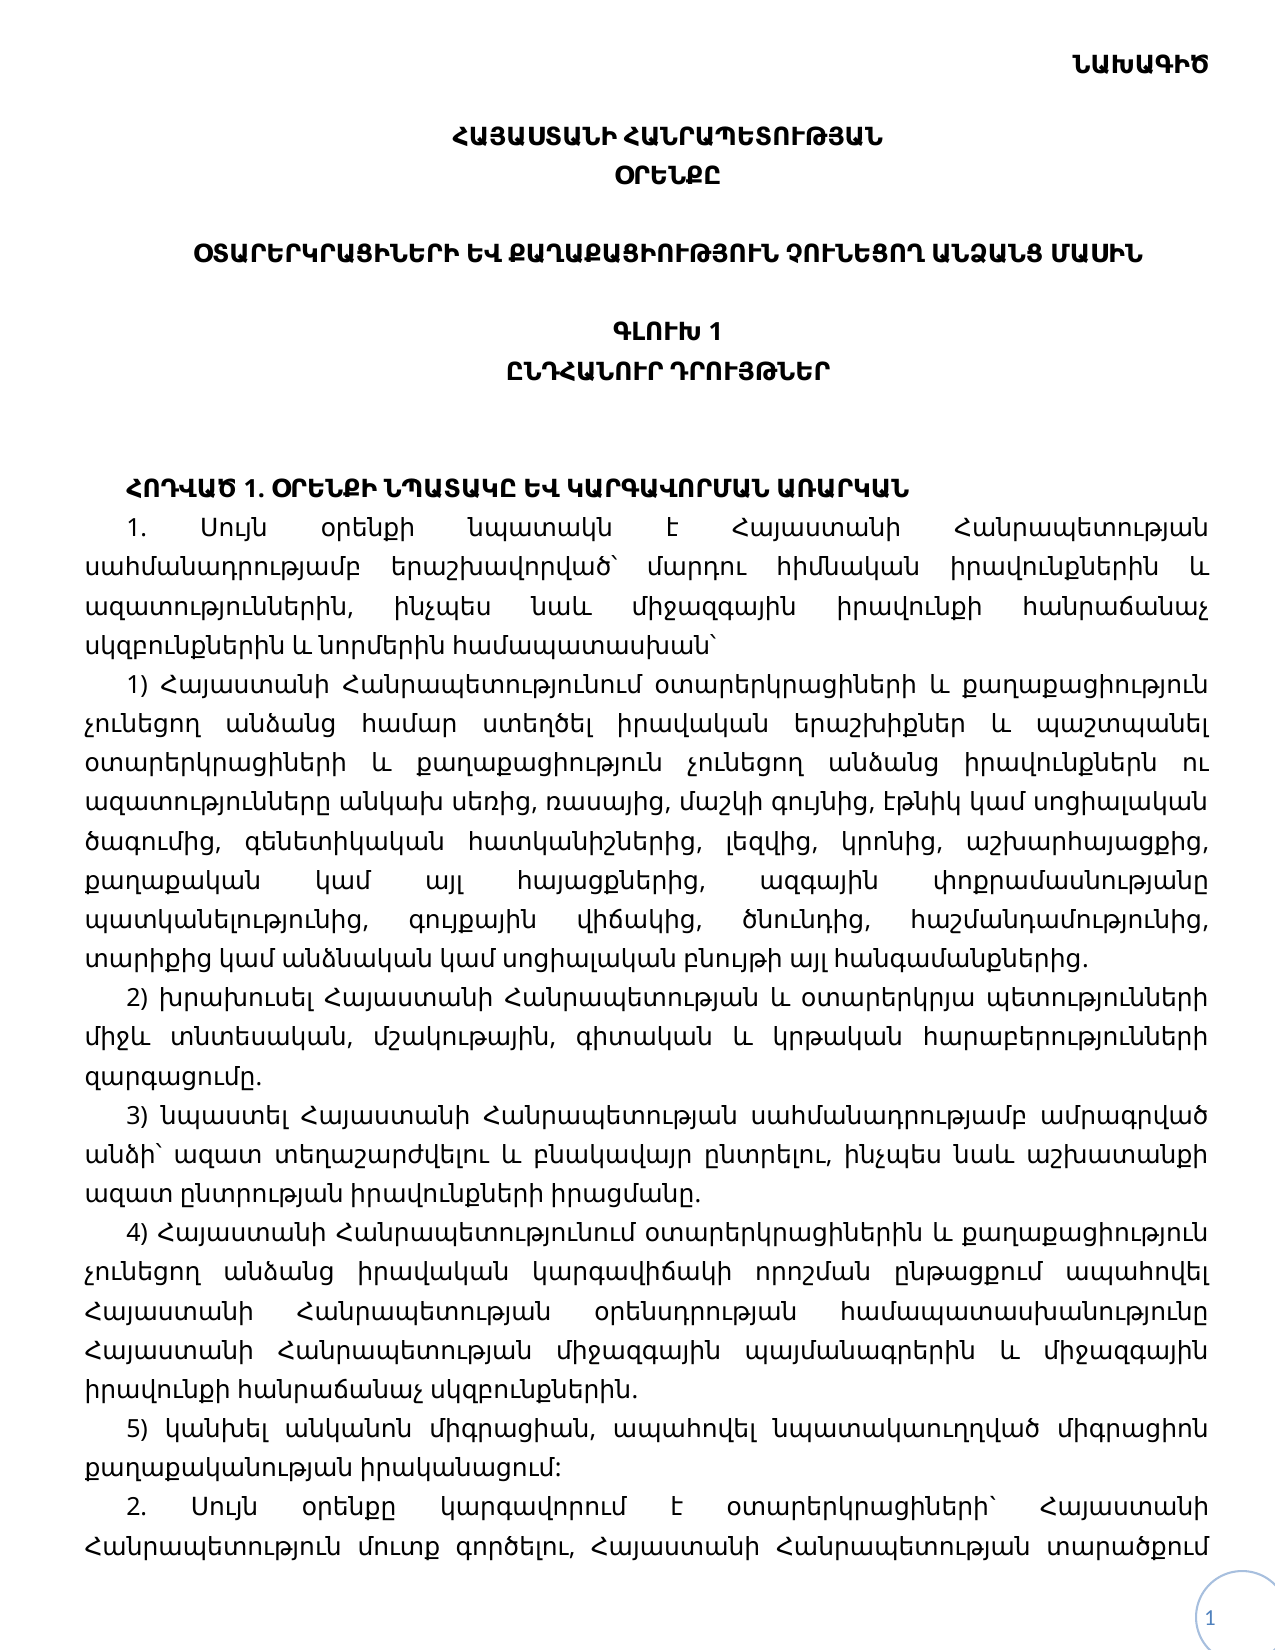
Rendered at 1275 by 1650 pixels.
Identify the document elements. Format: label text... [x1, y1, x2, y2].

text ՕՏԱՐԵՐԿՐԱՑԻՆԵՐԻ ԵՎ ՔԱՂԱՔԱՑԻՈՒԹՅՈՒՆ ՉՈՒՆԵՑՈՂ ԱՆՁԱՆՑ ՄԱՍԻՆ [84, 236, 1209, 270]
text 5) կանխել անկանոն միգրացիան, ապահովել նպատակաուղղված միգրացիոն քաղաքականության իրականացում: [84, 1411, 1209, 1484]
text ՀԱՅԱՍՏԱՆԻ ՀԱՆՐԱՊԵՏՈՒԹՅԱՆ [84, 118, 1209, 152]
text 3) նպաստել Հայաստանի Հանրապետության սահմանադրությամբ ամրագրված անձի՝ ազատ տեղաշարժվելու և բնակավայր ընտրելու, ինչպես նաև աշխատանքի ազատ ընտրության իրավունքների իրացմանը. [84, 1097, 1209, 1210]
text 2) խրախուսել Հայաստանի Հանրապետության և օտարերկրյա պետությունների միջև տնտեսական, մշակութային, գիտական և կրթական հարաբերությունների զարգացումը. [84, 980, 1209, 1092]
text 1. Սույն օրենքի նպատակն է Հայաստանի Հանրապետության սահմանադրությամբ երաշխավորված՝ մարդու հիմնական իրավունքներին և ազատություններին, ինչպես նաև միջազգային իրավունքի հանրաճանաչ սկզբունքներին և նորմերին համապատասխան՝ [84, 510, 1209, 661]
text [84, 1489, 1209, 1562]
text 4) Հայաստանի Հանրապետությունում օտարերկրացիներին և քաղաքացիություն չունեցող անձանց իրավական կարգավիճակի որոշման ընթացքում ապահովել Հայաստանի Հանրապետության օրենսդրության համապատասխանությունը Հայաստանի Հանրապետության միջազգային պայմանագրերին և միջազգային իրավունքի հանրաճանաչ սկզբունքներին. [84, 1215, 1209, 1406]
text ՆԱԽԱԳԻԾ [84, 47, 1209, 81]
text ՀՈԴՎԱԾ 1. ՕՐԵՆՔԻ ՆՊԱՏԱԿԸ ԵՎ ԿԱՐԳԱՎՈՐՄԱՆ ԱՌԱՐԿԱՆ [84, 471, 1209, 505]
text ԳԼՈՒԽ 1 [84, 314, 1209, 348]
text ՕՐԵՆՔԸ [84, 157, 1209, 191]
text ԸՆԴՀԱՆՈՒՐ ԴՐՈՒՅԹՆԵՐ [84, 353, 1209, 387]
text 1) Հայաստանի Հանրապետությունում օտարերկրացիների և քաղաքացիություն չունեցող անձանց համար ստեղծել իրավական երաշխիքներ և պաշտպանել օտարերկրացիների և քաղաքացիություն չունեցող անձանց իրավունքներն ու ազատությունները անկախ սեռից, ռասայից, մաշկի գույնից, էթնիկ կամ սոցիալական ծագումից, գենետիկական հատկանիշներից, լեզվից, կրոնից, աշխարհայացքից, քաղաքական կամ այլ հայացքներից, ազգային փոքրամասնությանը պատկանելությունից, գույքային վիճակից, ծնունդից, հաշմանդամությունից, տարիքից կամ անձնական կամ սոցիալական բնույթի այլ հանգամանքներից. [84, 667, 1209, 975]
